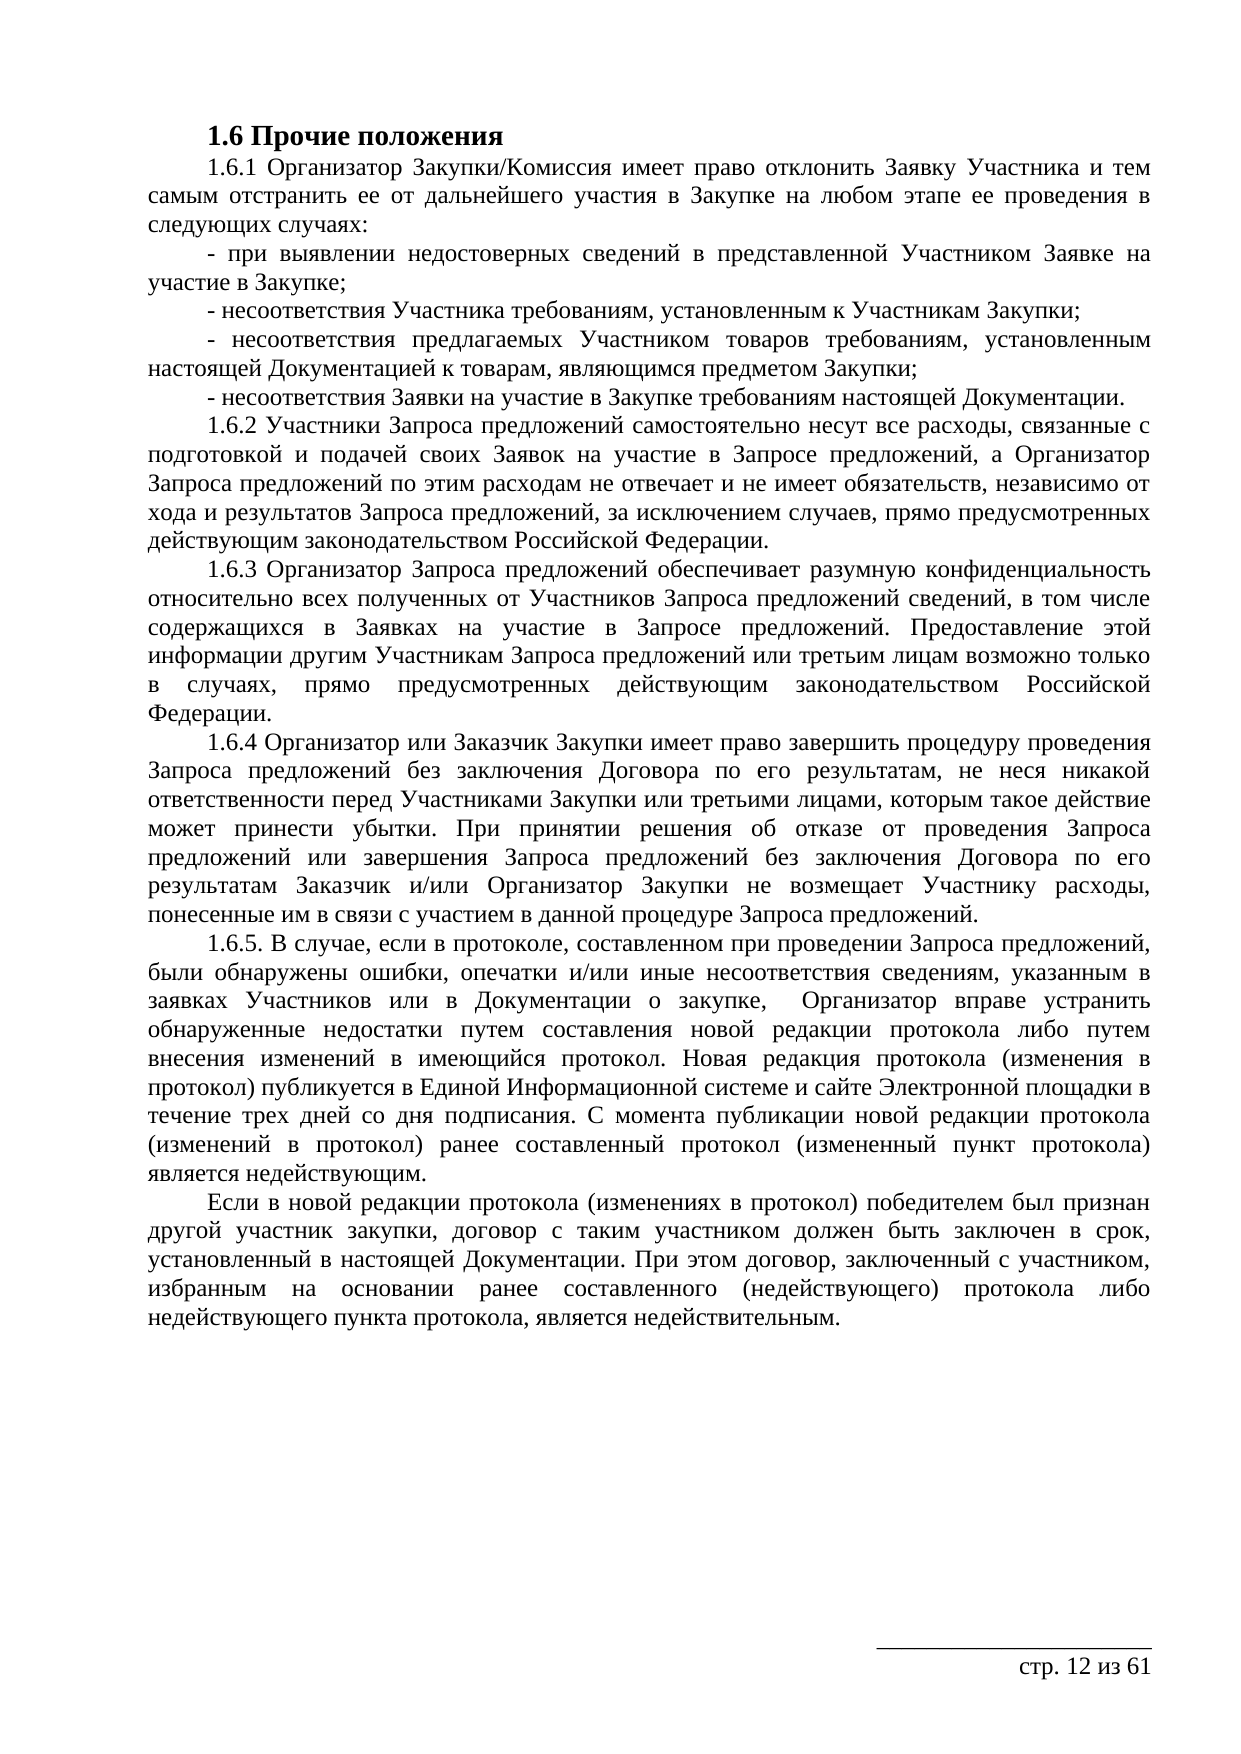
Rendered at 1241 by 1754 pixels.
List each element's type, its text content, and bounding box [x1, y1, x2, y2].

text 1.6.2 Участники Запроса предложений самостоятельно несут все расходы, связанные с подготовкой и подачей своих Заявок на участие в Запросе предложений, а Организатор Запроса предложений по этим расходам не отвечает и не имеет обязательств, независимо от хода и результатов Запроса предложений, за исключением случаев, прямо предусмотренных действующим законодательством Российской Федерации. [148, 410, 1152, 554]
text 1.6.4 Организатор или Заказчик Закупки имеет право завершить процедуру проведения Запроса предложений без заключения Договора по его результатам, не неся никакой ответственности перед Участниками Закупки или третьими лицами, которым такое действие может принести убытки. При принятии решения об отказе от проведения Запроса предложений или завершения Запроса предложений без заключения Договора по его результатам Заказчик и/или Организатор Закупки не возмещает Участнику расходы, понесенные им в связи с участием в данной процедуре Запроса предложений. [148, 727, 1152, 928]
text - несоответствия Участника требованиям, установленным к Участникам Закупки; [148, 295, 1152, 324]
text - при выявлении недостоверных сведений в представленной Участником Заявке на участие в Закупке; [148, 238, 1152, 295]
text - несоответствия предлагаемых Участником товаров требованиям, установленным настоящей Документацией к товарам, являющимся предметом Закупки; [148, 324, 1152, 382]
text 1.6.5. В случае, если в протоколе, составленном при проведении Запроса предложений, были обнаружены ошибки, опечатки и/или иные несоответствия сведениям, указанным в заявках Участников или в Документации о закупке, Организатор вправе устранить обнаруженные недостатки путем составления новой редакции протокола либо путем внесения изменений в имеющийся протокол. Новая редакция протокола (изменения в протокол) публикуется в Единой Информационной системе и сайте Электронной площадки в течение трех дней со дня подписания. С момента публикации новой редакции протокола (изменений в протокол) ранее составленный протокол (измененный пункт протокола) является недействующим. [148, 928, 1152, 1187]
text 1.6.1 Организатор Закупки/Комиссия имеет право отклонить Заявку Участника и тем самым отстранить ее от дальнейшего участия в Закупке на любом этапе ее проведения в следующих случаях: [148, 152, 1152, 238]
text 1.6.3 Организатор Запроса предложений обеспечивает разумную конфиденциальность относительно всех полученных от Участников Запроса предложений сведений, в том числе содержащихся в Заявках на участие в Запросе предложений. Предоставление этой информации другим Участникам Запроса предложений или третьим лицам возможно только в случаях, прямо предусмотренных действующим законодательством Российской Федерации. [148, 554, 1152, 727]
text Если в новой редакции протокола (изменениях в протокол) победителем был признан другой участник закупки, договор с таким участником должен быть заключен в срок, установленный в настоящей Документации. При этом договор, заключенный с участником, избранным на основании ранее составленного (недействующего) протокола либо недействующего пункта протокола, является недействительным. [148, 1187, 1152, 1330]
subtitle 1.6 Прочие положения [207, 118, 1152, 152]
text - несоответствия Заявки на участие в Закупке требованиям настоящей Документации. [148, 382, 1152, 410]
